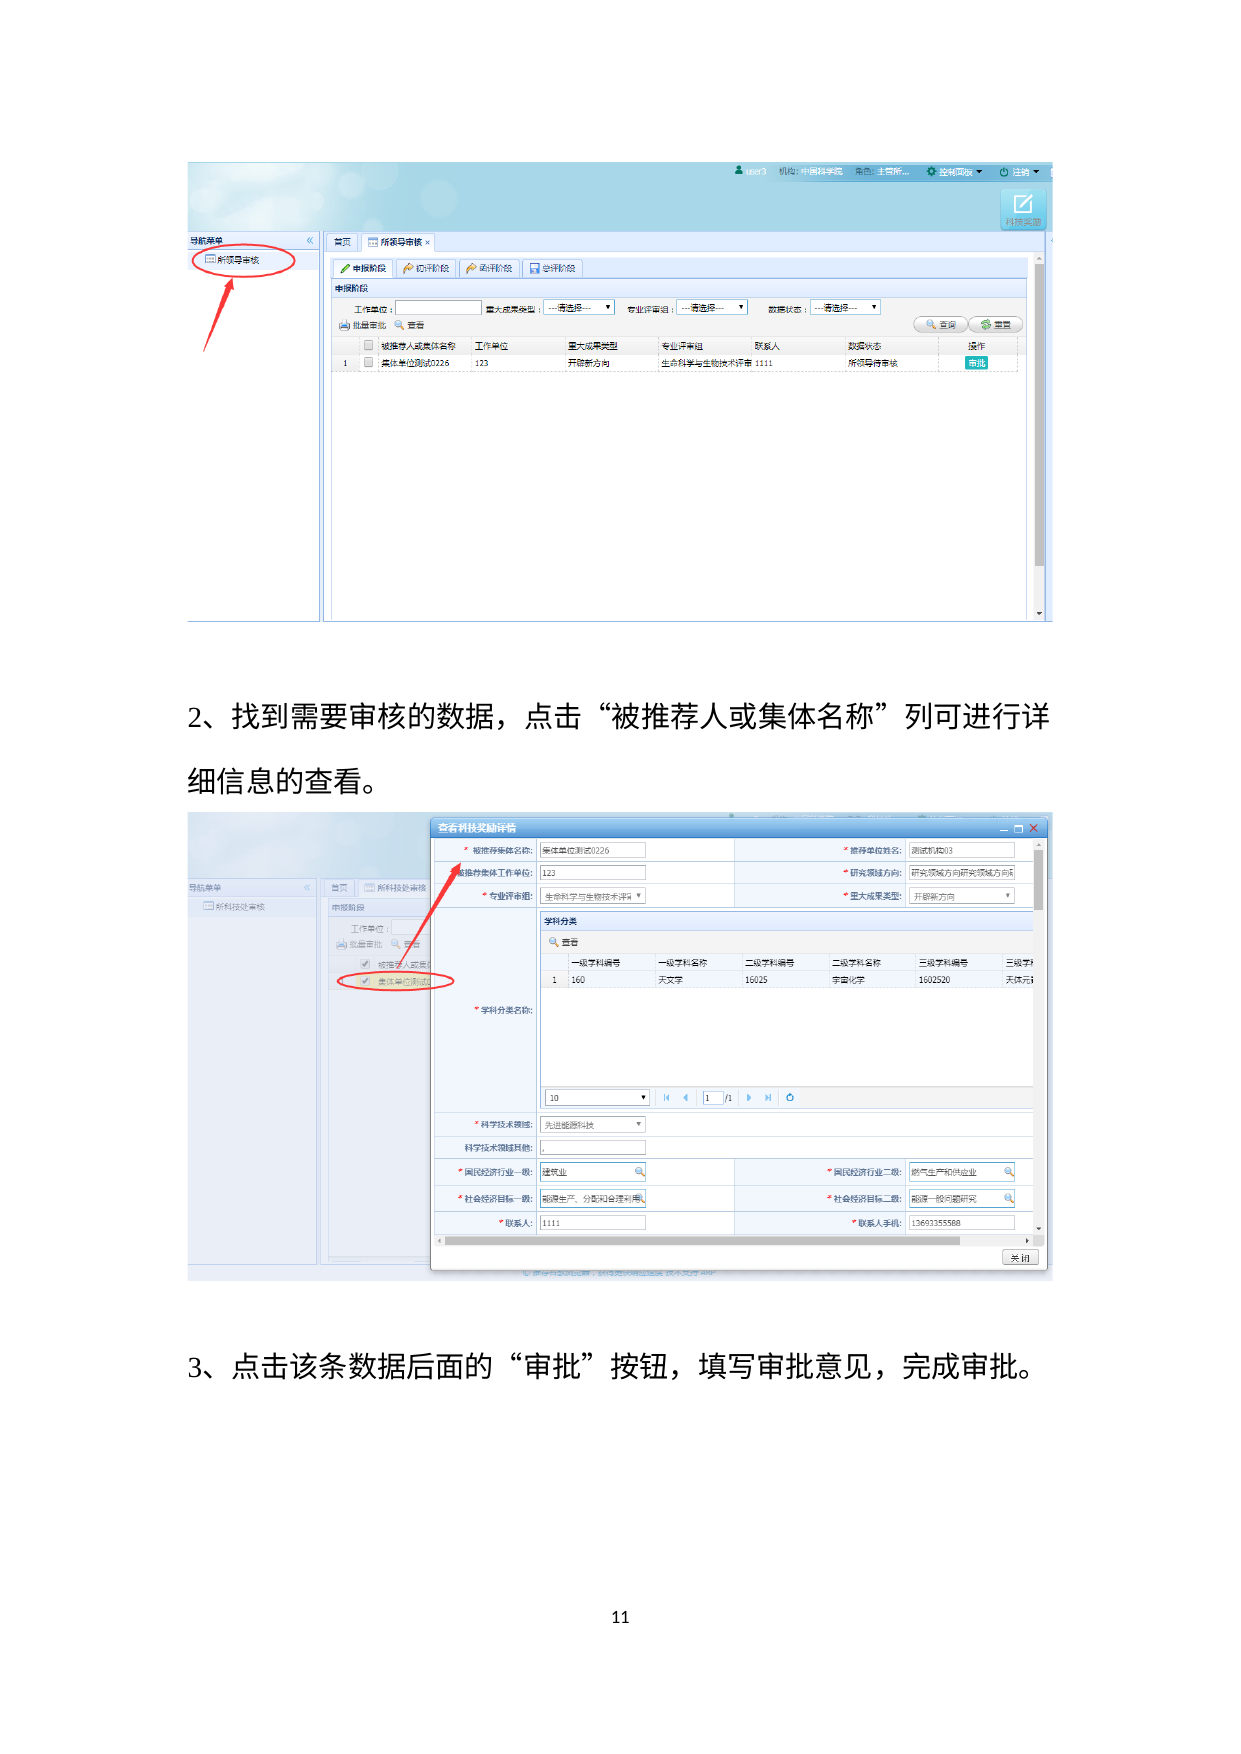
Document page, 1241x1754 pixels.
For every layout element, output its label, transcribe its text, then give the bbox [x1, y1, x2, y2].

text 3、点击该条数据后面的“审批”按钮，填写审批意见，完成审批。 [187, 1332, 1053, 1397]
picture [187, 812, 1053, 1281]
picture [187, 162, 1053, 623]
text 2、找到需要审核的数据，点击“被推荐人或集体名称”列可进行详细信息的查看。 [187, 682, 1053, 812]
